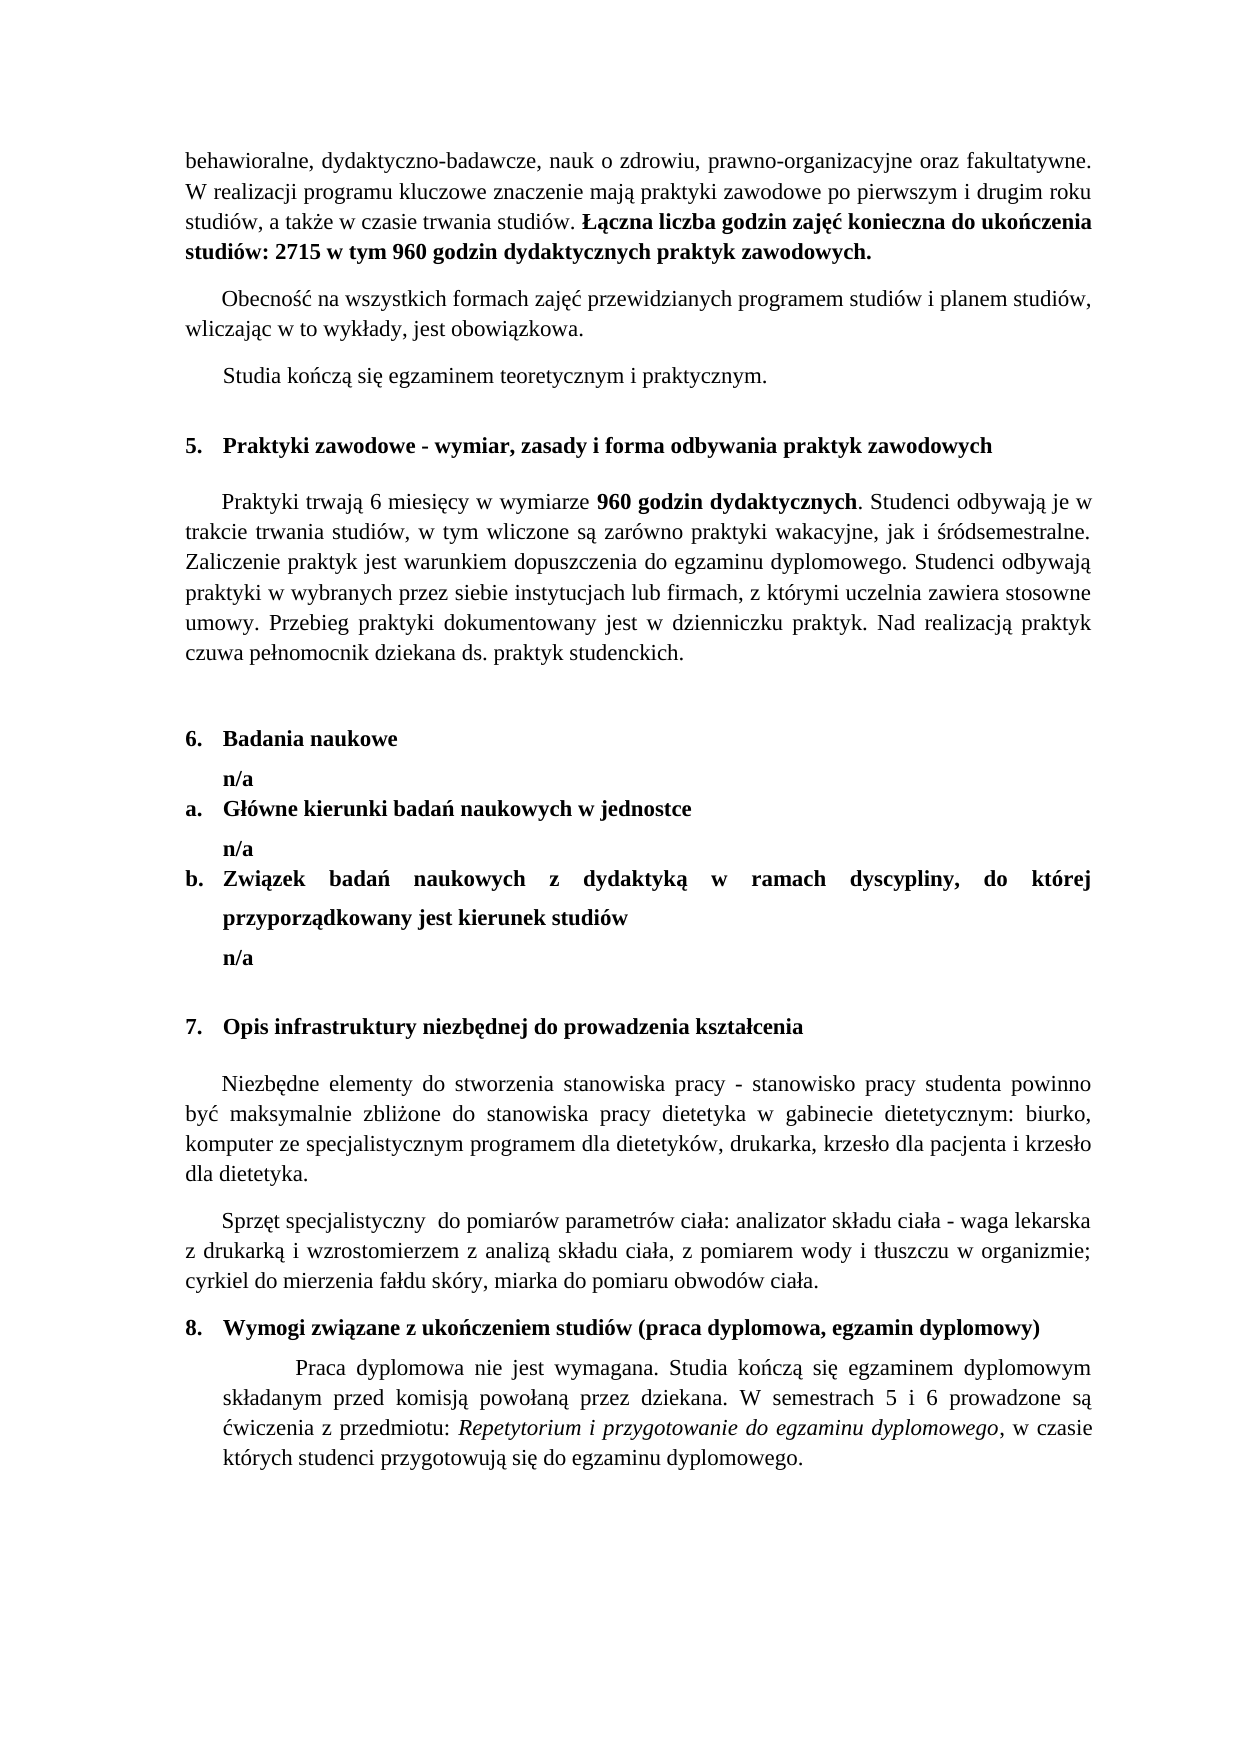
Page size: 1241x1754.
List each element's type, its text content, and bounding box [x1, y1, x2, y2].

list Praktyki zawodowe - wymiar, zasady i forma odbywania praktyk zawodowych [185, 432, 1093, 458]
text Obecność na wszystkich formach zajęć przewidzianych programem studiów i planem studiów, wliczając w to wykłady, jest obowiązkowa. [185, 285, 1093, 342]
list n/a [223, 765, 1093, 791]
list Praca dyplomowa nie jest wymagana. Studia kończą się egzaminem dyplomowym składanym przed komisją powołaną przez dziekana. W semestrach 5 i 6 prowadzone są ćwiczenia z przedmiotu: Repetytorium i przygotowanie do egzaminu dyplomowego, w czasie których studenci przygotowują się do egzaminu dyplomowego. [223, 1354, 1093, 1471]
text Sprzęt specjalistyczny do pomiarów parametrów ciała: analizator składu ciała - waga lekarska z drukarką i wzrostomierzem z analizą składu ciała, z pomiarem wody i tłuszczu w organizmie; cyrkiel do mierzenia fałdu skóry, miarka do pomiaru obwodów ciała. [185, 1207, 1093, 1294]
list Badania naukowe [185, 725, 1093, 752]
list Opis infrastruktury niezbędnej do prowadzenia kształcenia [185, 1013, 1093, 1040]
list Główne kierunki badań naukowych w jednostce [185, 795, 1093, 821]
list n/a [223, 834, 1093, 861]
text Niezbędne elementy do stworzenia stanowiska pracy - stanowisko pracy studenta powinno być maksymalnie zbliżone do stanowiska pracy dietetyka w gabinecie dietetycznym: biurko, komputer ze specjalistycznym programem dla dietetyków, drukarka, krzesło dla pacjenta i krzesło dla dietetyka. [185, 1069, 1093, 1187]
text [185, 148, 1093, 264]
list Związek badań naukowych z dydaktyką w ramach dyscypliny, do której przyporządkowany jest kierunek studiów [185, 865, 1093, 931]
list n/a [223, 944, 1093, 970]
list Wymogi związane z ukończeniem studiów (praca dyplomowa, egzamin dyplomowy) [185, 1314, 1093, 1341]
list Studia kończą się egzaminem teoretycznym i praktycznym. [223, 362, 1093, 388]
text Praktyki trwają 6 miesięcy w wymiarze 960 godzin dydaktycznych. Studenci odbywają je w trakcie trwania studiów, w tym wliczone są zarówno praktyki wakacyjne, jak i śródsemestralne. Zaliczenie praktyk jest warunkiem dopuszczenia do egzaminu dyplomowego. Studenci odbywają praktyki w wybranych przez siebie instytucjach lub firmach, z którymi uczelnia zawiera stosowne umowy. Przebieg praktyki dokumentowany jest w dzienniczku praktyk. Nad realizacją praktyk czuwa pełnomocnik dziekana ds. praktyk studenckich. [185, 488, 1093, 665]
